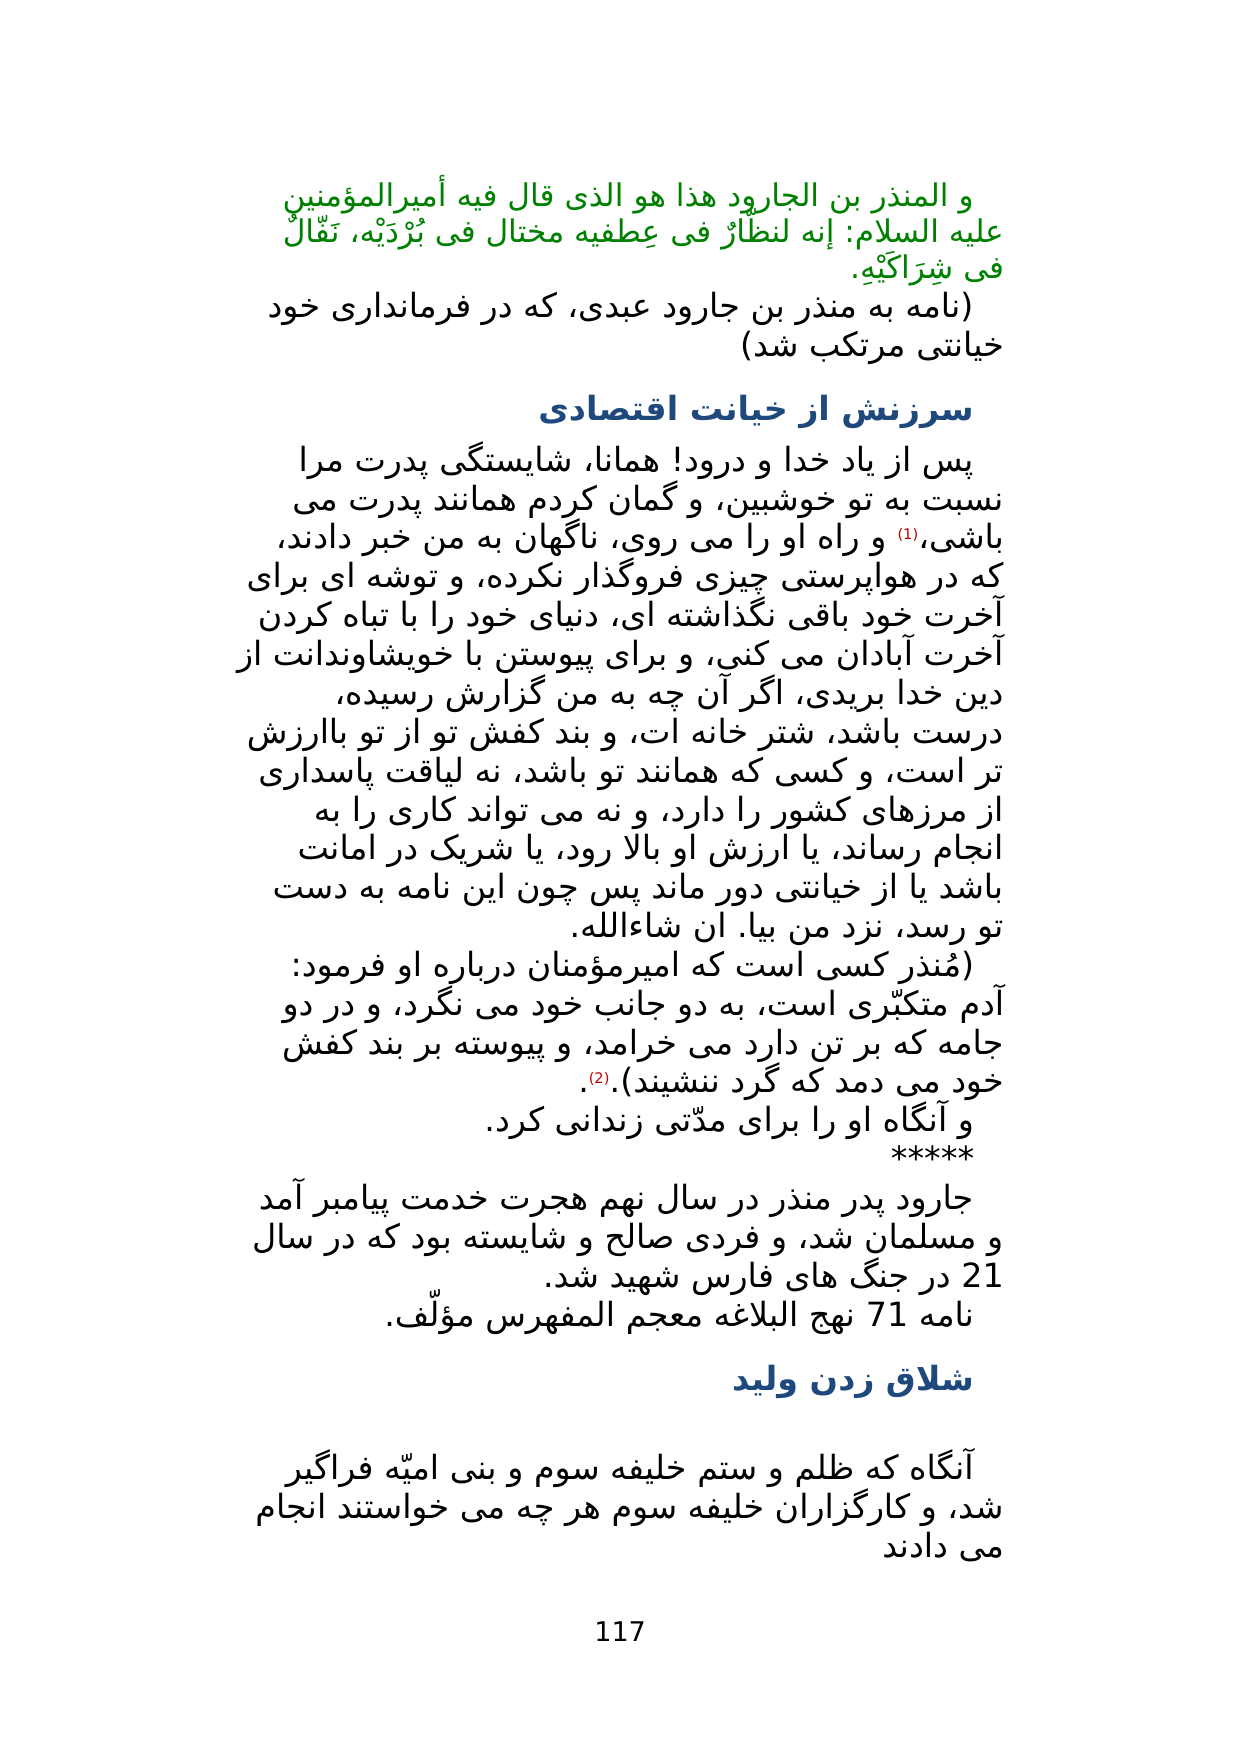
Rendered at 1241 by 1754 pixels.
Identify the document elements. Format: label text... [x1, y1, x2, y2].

text پس از یاد خدا و درود! همانا، شایستگی پدرت مرا نسبت به تو خوشبین، و گمان کردم همانند پدرت می باشی،(1) و راه او را می روی، ناگهان به من خبر دادند، که در هواپرستی چیزی فروگذار نکرده، و توشه ای برای آخرت خود باقی نگذاشته ای، دنیای خود را با تباه کردن آخرت آبادان می کنی، و برای پیوستن با خویشاوندانت از دین خدا بریدی، اگر آن چه به من گزارش رسیده، درست باشد، شتر خانه ات، و بند کفش تو از تو باارزش تر است، و کسی که همانند تو باشد، نه لیاقت پاسداری از مرزهای کشور را دارد، و نه می تواند کاری را به انجام رساند، یا ارزش او بالا رود، یا شریک در امانت باشد یا از خیانتی دور ماند پس چون این نامه به دست تو رسد، نزد من بیا. ان شاءالله. [236, 440, 1004, 945]
text نامه 71 نهج البلاغه معجم المفهرس مؤلّف. [236, 1295, 1004, 1334]
text ***** [236, 1140, 1004, 1178]
text (مُنذر کسی است که امیرمؤمنان درباره او فرمود: آدم متکبّری است، به دو جانب خود می نگرد، و در دو جامه که بر تن دارد می خرامد، و پیوسته بر بند کفش خود می دمد که گرد ننشیند).(2). [236, 945, 1004, 1101]
subtitle سرزنش از خیانت اقتصادی [236, 389, 1004, 428]
subtitle شلاق زدن ولید [236, 1359, 1004, 1398]
text و آنگاه او را برای مدّتی زندانی کرد. [236, 1101, 1004, 1140]
text (نامه به منذر بن جارود عبدی، که در فرمانداری خود خیانتی مرتکب شد) [236, 286, 1004, 364]
text آنگاه که ظلم و ستم خلیفه سوم و بنی امیّه فراگیر شد، و کارگزاران خلیفه سوم هر چه می خواستند انجام می دادند [236, 1449, 1004, 1565]
text و المنذر بن الجارود هذا هو الذی قال فیه أمیرالمؤمنین علیه السلام: إنه لنظّارٌ فی عِطفیه مختال فی بُرْدَیْه، نَفّالٌ فی شِرَاکَیْهِ. [236, 177, 1004, 286]
text جارود پدر منذر در سال نهم هجرت خدمت پیامبر آمد و مسلمان شد، و فردی صالح و شایسته بود که در سال 21 در جنگ های فارس شهید شد. [236, 1178, 1004, 1295]
